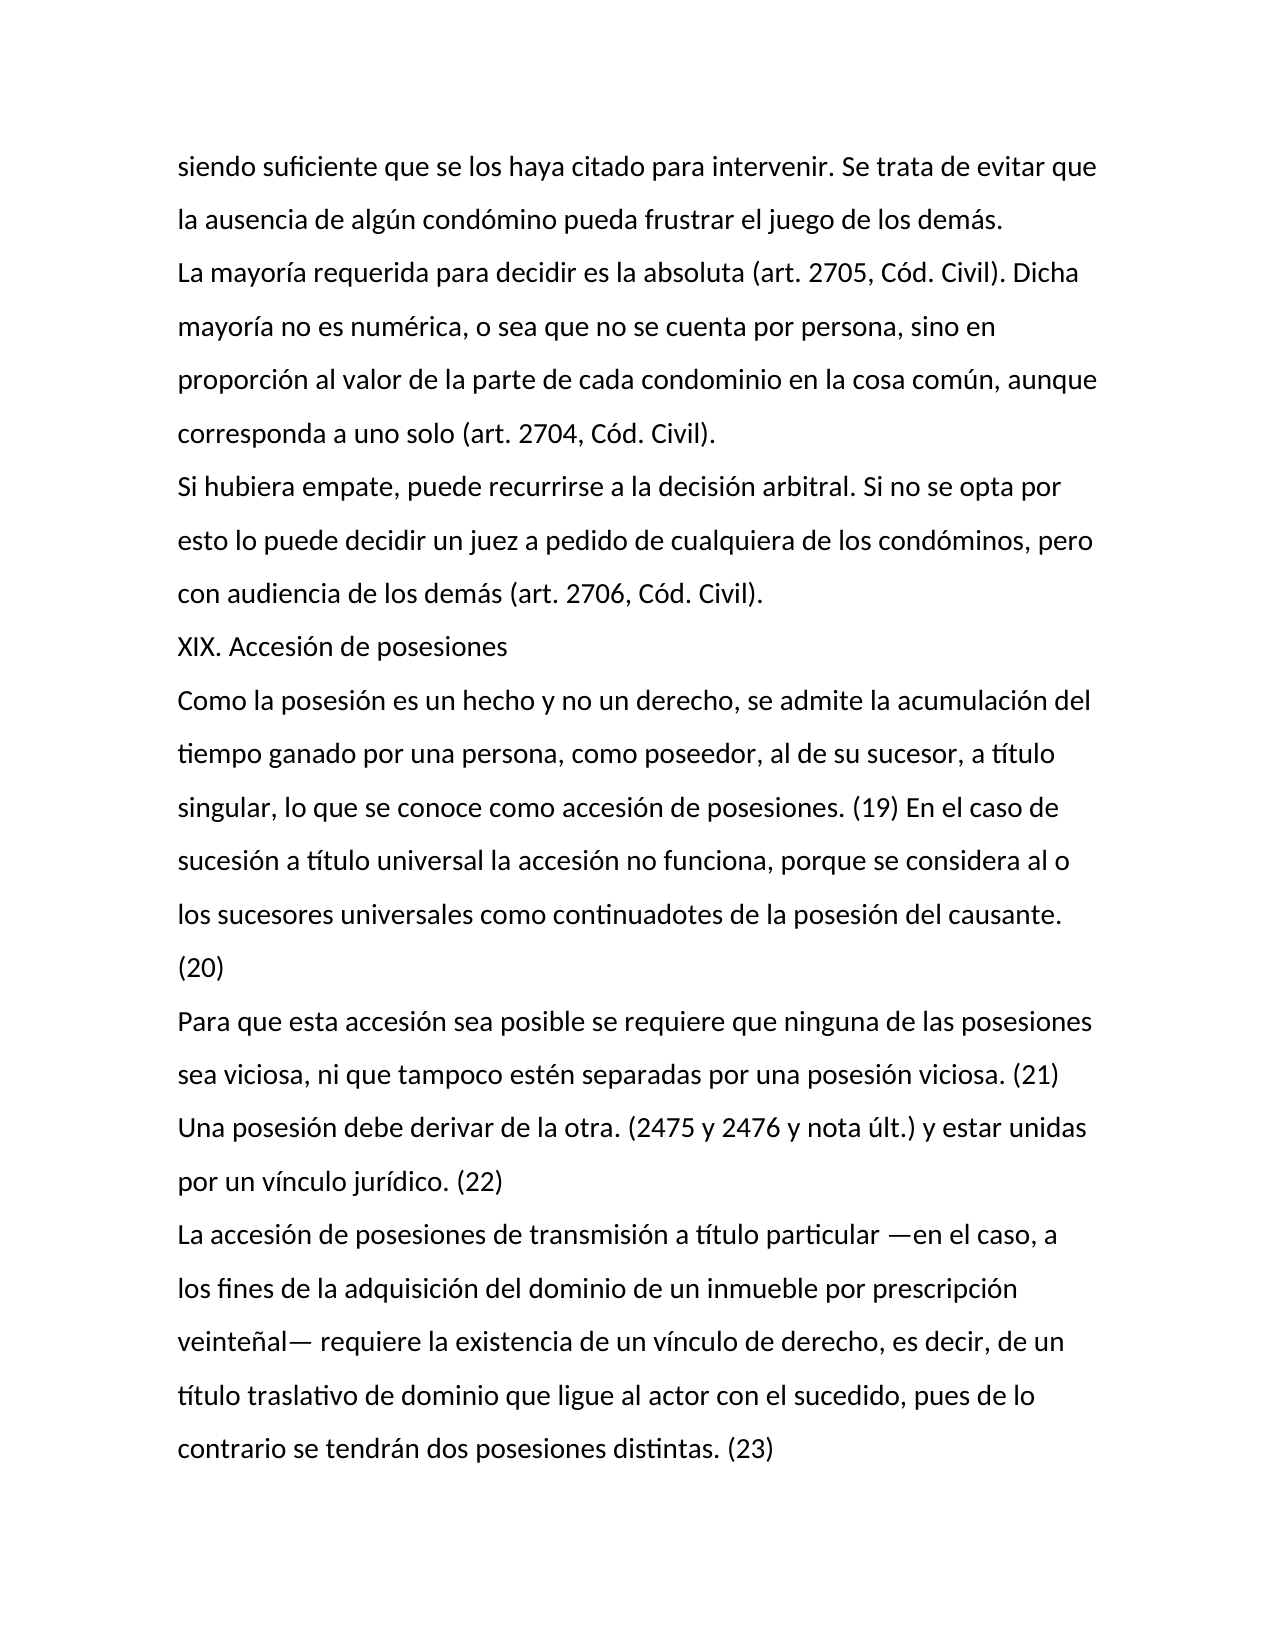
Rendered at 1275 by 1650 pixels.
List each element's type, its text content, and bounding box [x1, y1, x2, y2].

text Como la posesión es un hecho y no un derecho, se admite la acumulación del tiempo ganado por una persona, como poseedor, al de su sucesor, a título singular, lo que se conoce como accesión de posesiones. (19) En el caso de sucesión a título universal la accesión no funciona, porque se considera al o los sucesores universales como continuadotes de la posesión del causante. (20) [177, 682, 1098, 985]
text Para que esta accesión sea posible se requiere que ninguna de las posesiones sea viciosa, ni que tampoco estén separadas por una posesión viciosa. (21) [177, 1003, 1098, 1092]
text Una posesión debe derivar de la otra. (2475 y 2476 y nota últ.) y estar unidas por un vínculo jurídico. (22) [177, 1109, 1098, 1198]
text La accesión de posesiones de transmisión a título particular —en el caso, a los fines de la adquisición del dominio de un inmueble por prescripción veinteñal— requiere la existencia de un vínculo de derecho, es decir, de un título traslativo de dominio que ligue al actor con el sucedido, pues de lo contrario se tendrán dos posesiones distintas. (23) [177, 1216, 1098, 1466]
text XIX. Accesión de posesiones [177, 628, 1098, 664]
text La mayoría requerida para decidir es la absoluta (art. 2705, Cód. Civil). Dicha mayoría no es numérica, o sea que no se cuenta por persona, sino en proporción al valor de la parte de cada condominio en la cosa común, aunque corresponda a uno solo (art. 2704, Cód. Civil). [177, 254, 1098, 450]
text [177, 148, 1098, 237]
text Si hubiera empate, puede recurrirse a la decisión arbitral. Si no se opta por esto lo puede decidir un juez a pedido de cualquiera de los condóminos, pero con audiencia de los demás (art. 2706, Cód. Civil). [177, 468, 1098, 611]
